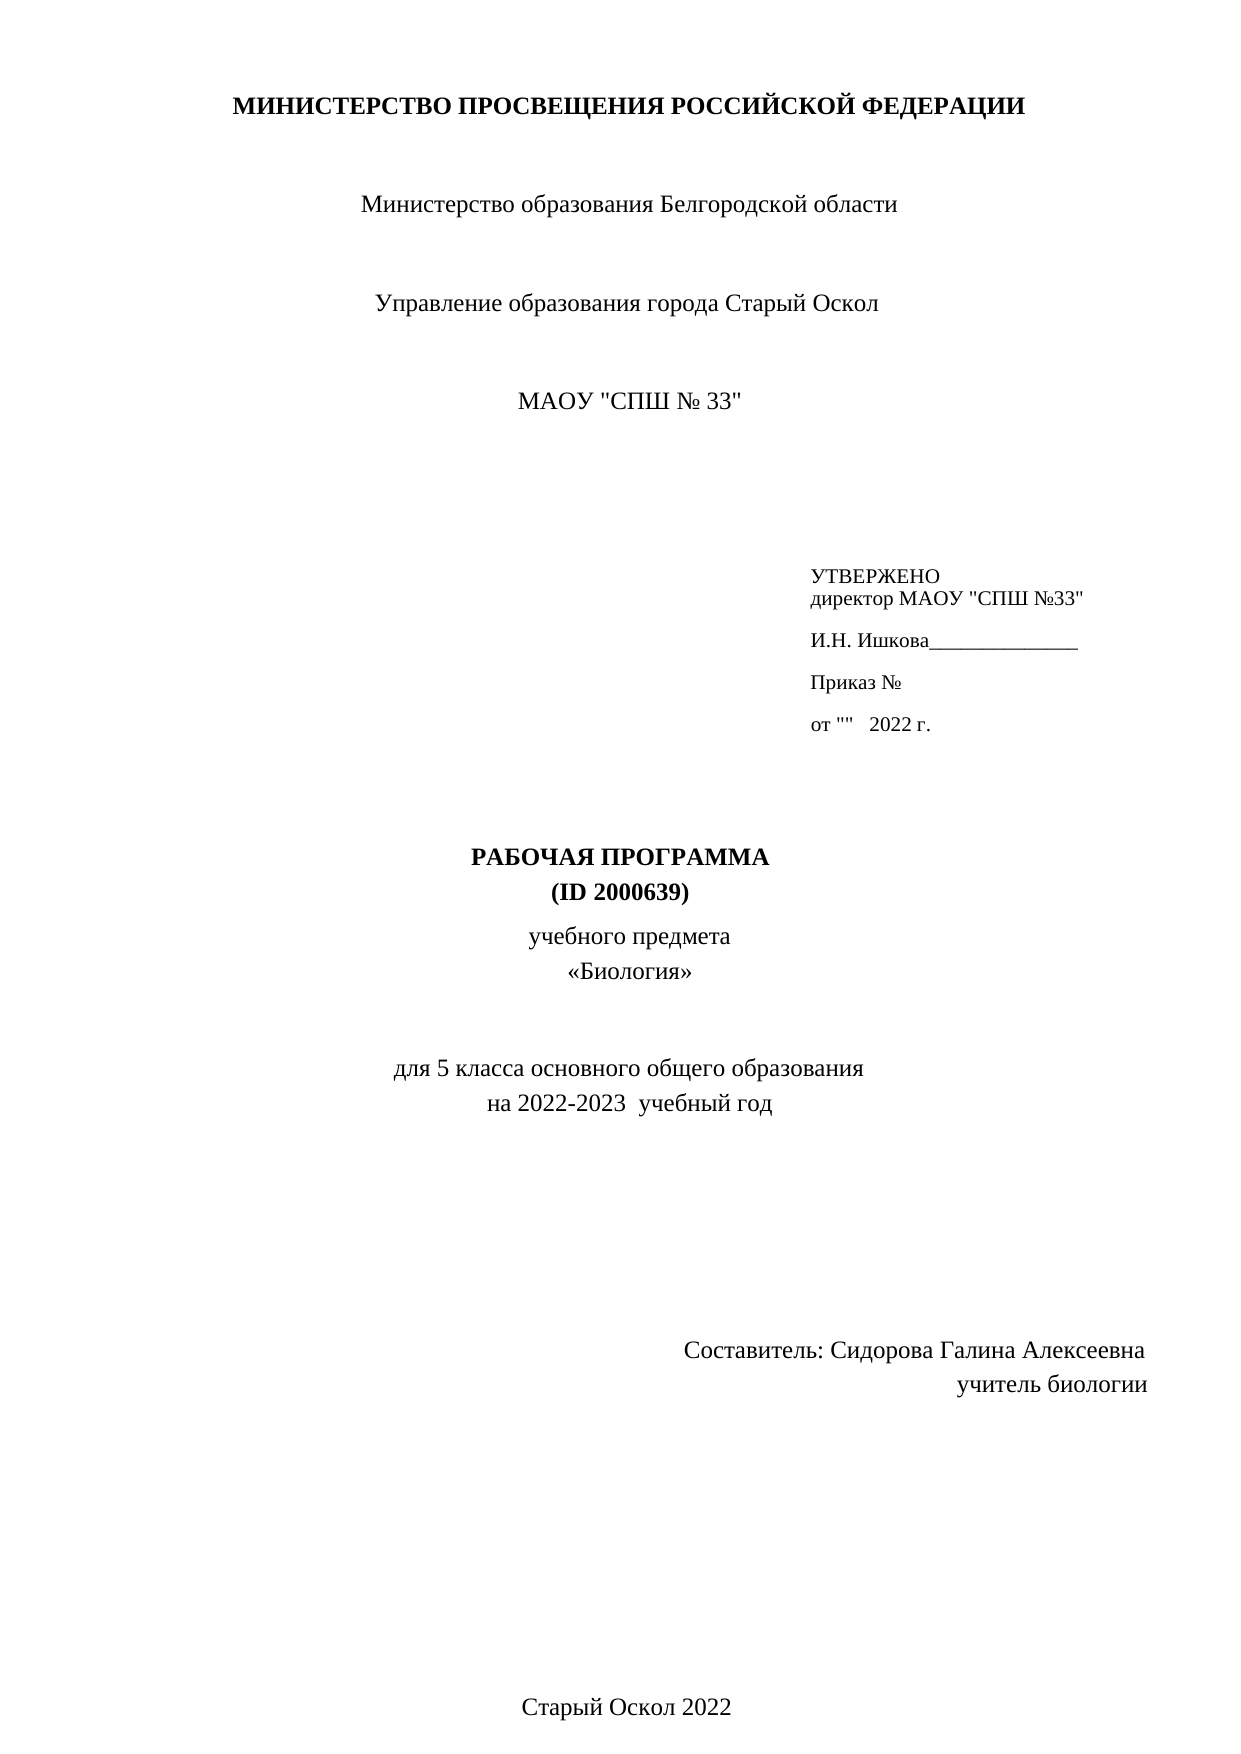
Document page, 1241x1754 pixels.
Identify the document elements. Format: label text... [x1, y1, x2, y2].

text на 2022-2023 учебный год [150, 1089, 772, 1117]
text Приказ № [150, 671, 901, 694]
text Министерство образования Белгородской области [361, 189, 1150, 218]
text от "" 2022 г. [150, 713, 931, 736]
text МИНИСТЕРСТВО ПРОСВЕЩЕНИЯ РОССИЙСКОЙ ФЕДЕРАЦИИ [232, 91, 1150, 119]
text Управление образования города Старый Оскол [374, 288, 1150, 317]
text Старый Оскол 2022 [150, 1693, 731, 1721]
text для 5 класса основного общего образования [394, 1055, 1150, 1082]
text МАОУ "СПШ № 33" [150, 386, 742, 415]
text УТВЕРЖЕНО [150, 565, 940, 588]
text Составитель: Сидорова Галина Алексеевна [150, 1337, 1145, 1364]
text (ID 2000639) [150, 878, 689, 906]
text РАБОЧАЯ ПРОГРАММА [150, 844, 769, 871]
text «Биология» [150, 958, 692, 985]
text директор МАОУ "СПШ №33" [150, 588, 1084, 610]
text И.Н. Ишкова______________ [150, 629, 1078, 652]
text учебного предмета [150, 923, 731, 950]
text учитель биологии [150, 1371, 1148, 1398]
